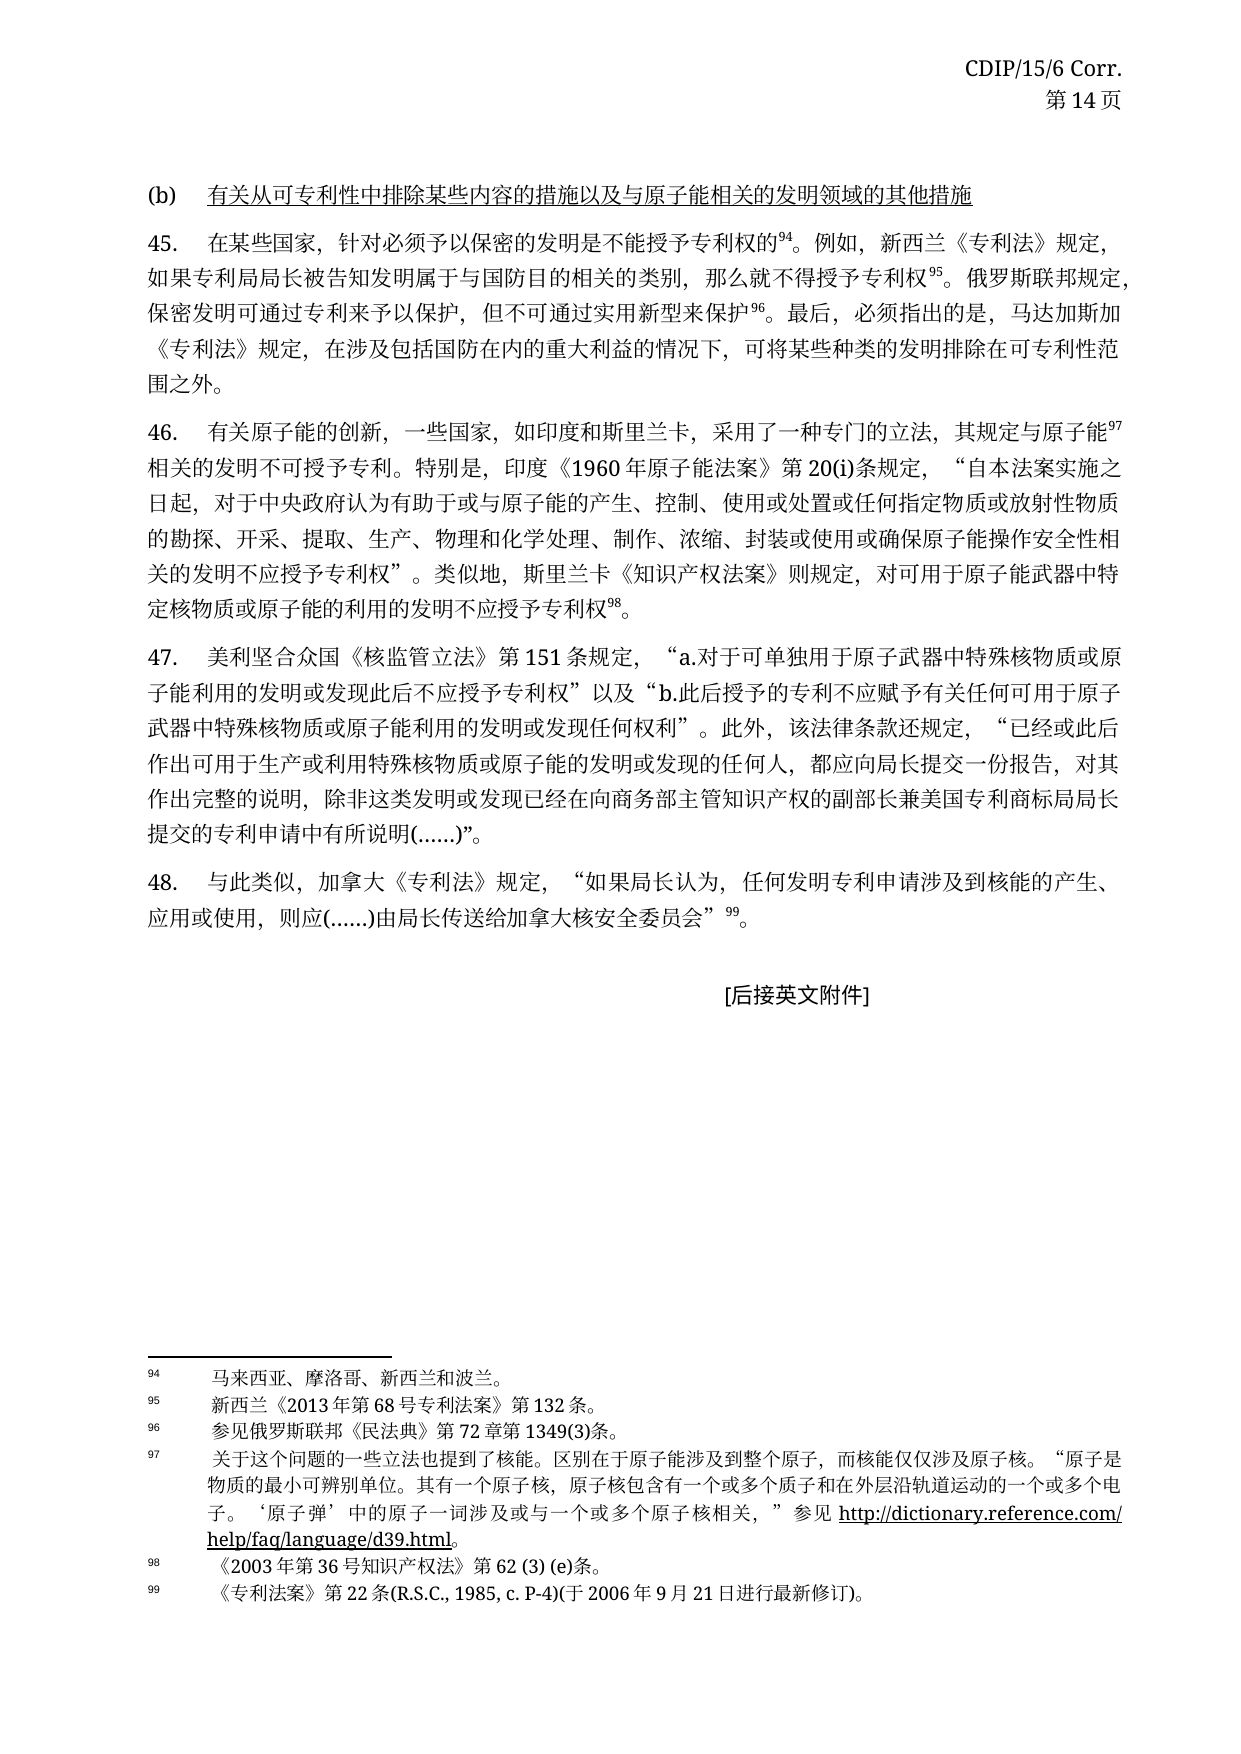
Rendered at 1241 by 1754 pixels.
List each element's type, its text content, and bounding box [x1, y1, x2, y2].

text 48. 与此类似，加拿大《专利法》规定，“如果局长认为，任何发明专利申请涉及到核能的产生、应用或使用，则应(……)由局长传送给加拿大核安全委员会”。 [148, 862, 1122, 932]
text 46. 有关原子能的创新，一些国家，如印度和斯里兰卡，采用了一种专门的立法，其规定与原子能相关的发明不可授予专利。特别是，印度《1960年原子能法案》第20(i)条规定，“自本法案实施之日起，对于中央政府认为有助于或与原子能的产生、控制、使用或处置或任何指定物质或放射性物质的勘探、开采、提取、生产、物理和化学处理、制作、浓缩、封装或使用或确保原子能操作安全性相关的发明不应授予专利权”。类似地，斯里兰卡《知识产权法案》则规定，对可用于原子能武器中特定核物质或原子能的利用的发明不应授予专利权。 [148, 412, 1122, 624]
text 47. 美利坚合众国《核监管立法》第151条规定，“a.对于可单独用于原子武器中特殊核物质或原子能利用的发明或发现此后不应授予专利权”以及“b.此后授予的专利不应赋予有关任何可用于原子武器中特殊核物质或原子能利用的发明或发现任何权利”。此外，该法律条款还规定，“已经或此后作出可用于生产或利用特殊核物质或原子能的发明或发现的任何人，都应向局长提交一份报告，对其作出完整的说明，除非这类发明或发现已经在向商务部主管知识产权的副部长兼美国专利商标局局长提交的专利申请中有所说明(……)”。 [148, 637, 1122, 849]
text [后接英文附件] [724, 975, 1122, 1010]
text 45. 在某些国家，针对必须予以保密的发明是不能授予专利权的。例如，新西兰《专利法》规定，如果专利局局长被告知发明属于与国防目的相关的类别，那么就不得授予专利权。俄罗斯联邦规定，保密发明可通过专利来予以保护，但不可通过实用新型来保护。最后，必须指出的是，马达加斯加《专利法》规定，在涉及包括国防在内的重大利益的情况下，可将某些种类的发明排除在可专利性范围之外。 [148, 222, 1122, 399]
subtitle (b) 有关从可专利性中排除某些内容的措施以及与原子能相关的发明领域的其他措施 [148, 174, 1122, 209]
